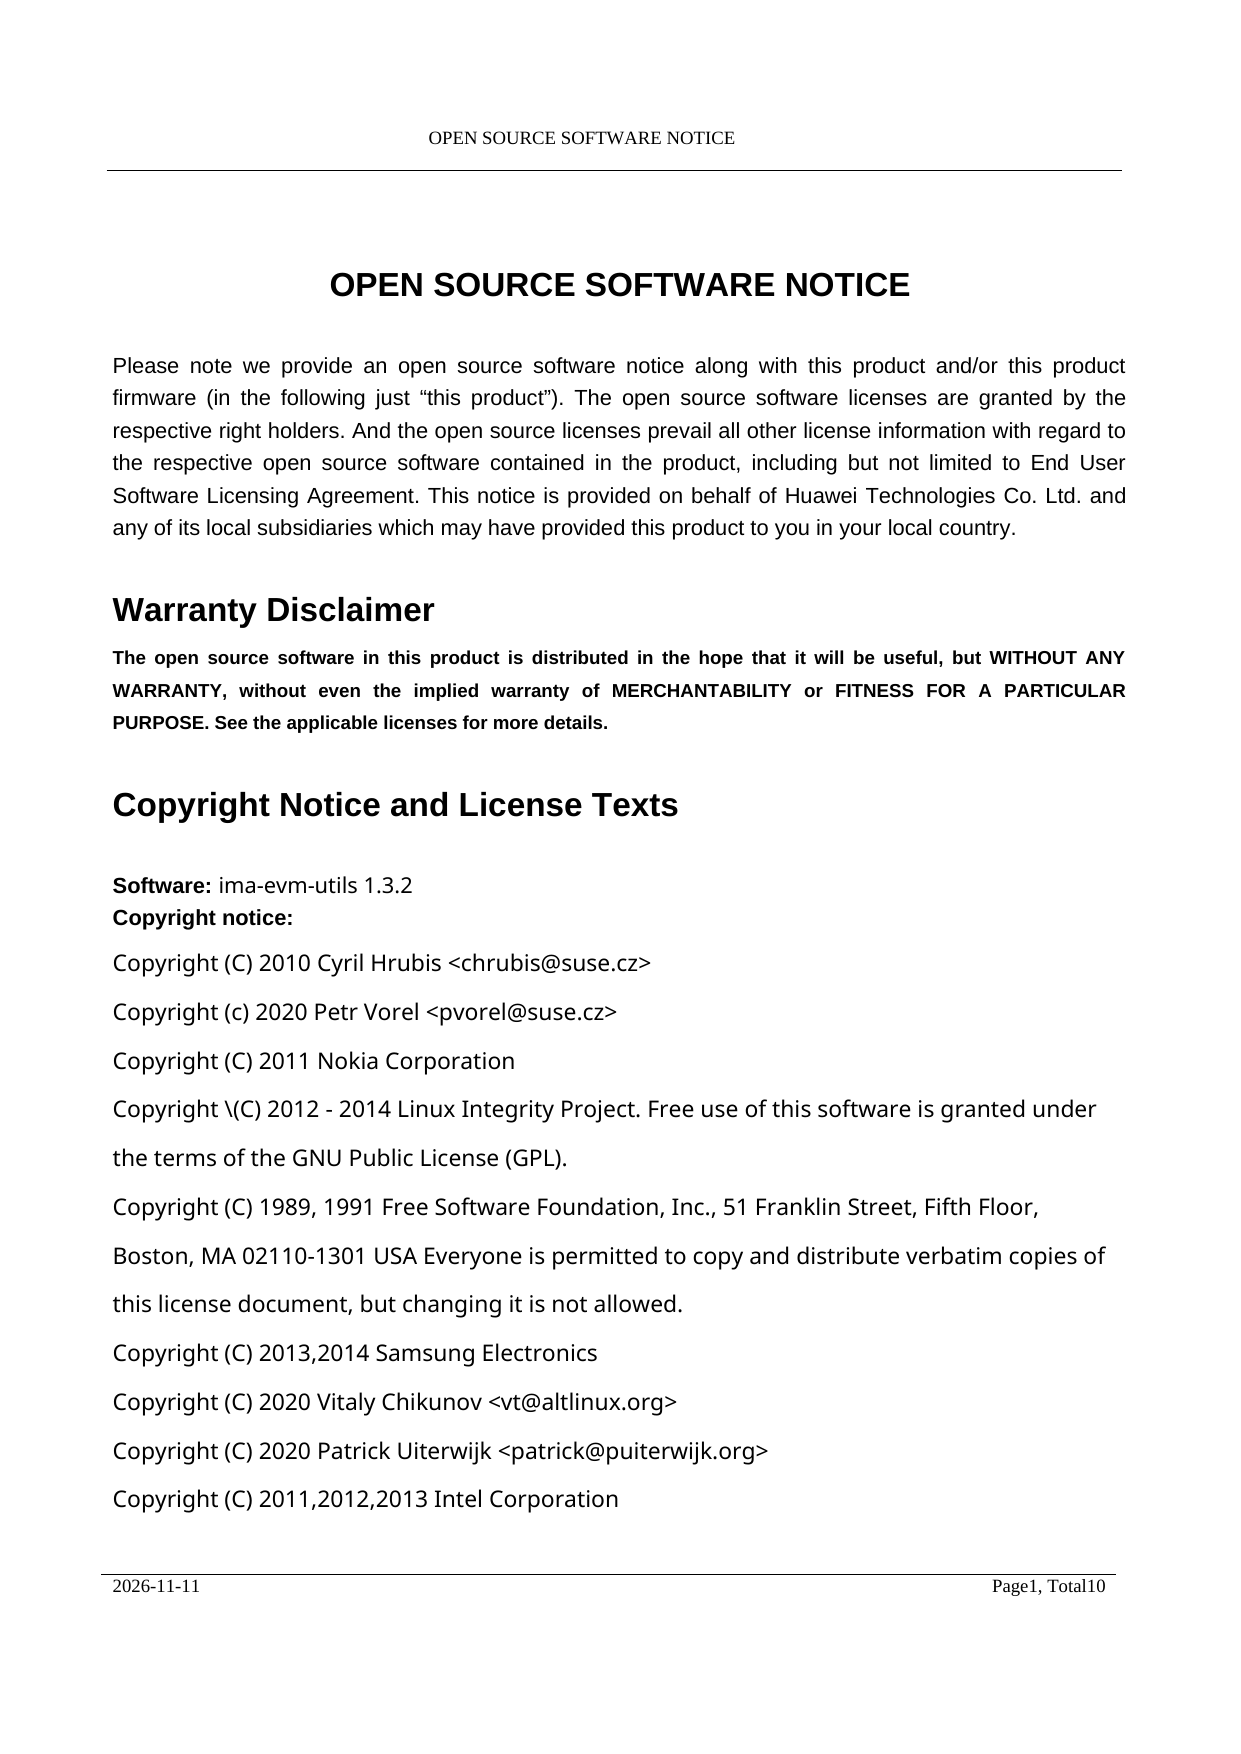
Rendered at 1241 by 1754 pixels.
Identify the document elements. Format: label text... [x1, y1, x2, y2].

text OPEN SOURCE SOFTWARE NOTICE [112, 251, 1128, 316]
text Warranty Disclaimer [112, 576, 1128, 641]
text Software: ima-evm-utils 1.3.2 [112, 869, 1128, 901]
text Copyright notice: [112, 901, 1128, 934]
text The open source software in this product is distributed in the hope that it will be useful, but WITHOUT ANY WARRANTY, without even the implied warranty of MERCHANTABILITY or FITNESS FOR A PARTICULAR PURPOSE. See the applicable licenses for more details. [112, 641, 1128, 739]
text Copyright (C) 2010 Cyril Hrubis <chrubis@suse.cz> Copyright (c) 2020 Petr Vorel <pvorel@suse.cz> Copyright (C) 2011 Nokia Corporation Copyright \(C) 2012 - 2014 Linux Integrity Project. Free use of this software is granted under the terms of the GNU Public License (GPL). Copyright (C) 1989, 1991 Free Software Foundation, Inc., 51 Franklin Street, Fifth Floor, Boston, MA 02110-1301 USA Everyone is permitted to copy and distribute verbatim copies of this license document, but changing it is not allowed. Copyright (C) 2013,2014 Samsung Electronics Copyright (C) 2020 Vitaly Chikunov <vt@altlinux.org> Copyright (C) 2020 Patrick Uiterwijk <patrick@puiterwijk.org> Copyright (C) 2011,2012,2013 Intel Corporation [112, 947, 1128, 1564]
text Copyright Notice and License Texts [112, 771, 1128, 836]
text Please note we provide an open source software notice along with this product and/or this product firmware (in the following just “this product”). The open source software licenses are granted by the respective right holders. And the open source licenses prevail all other license information with regard to the respective open source software contained in the product, including but not limited to End User Software Licensing Agreement. This notice is provided on behalf of Huawei Technologies Co. Ltd. and any of its local subsidiaries which may have provided this product to you in your local country. [112, 349, 1128, 544]
